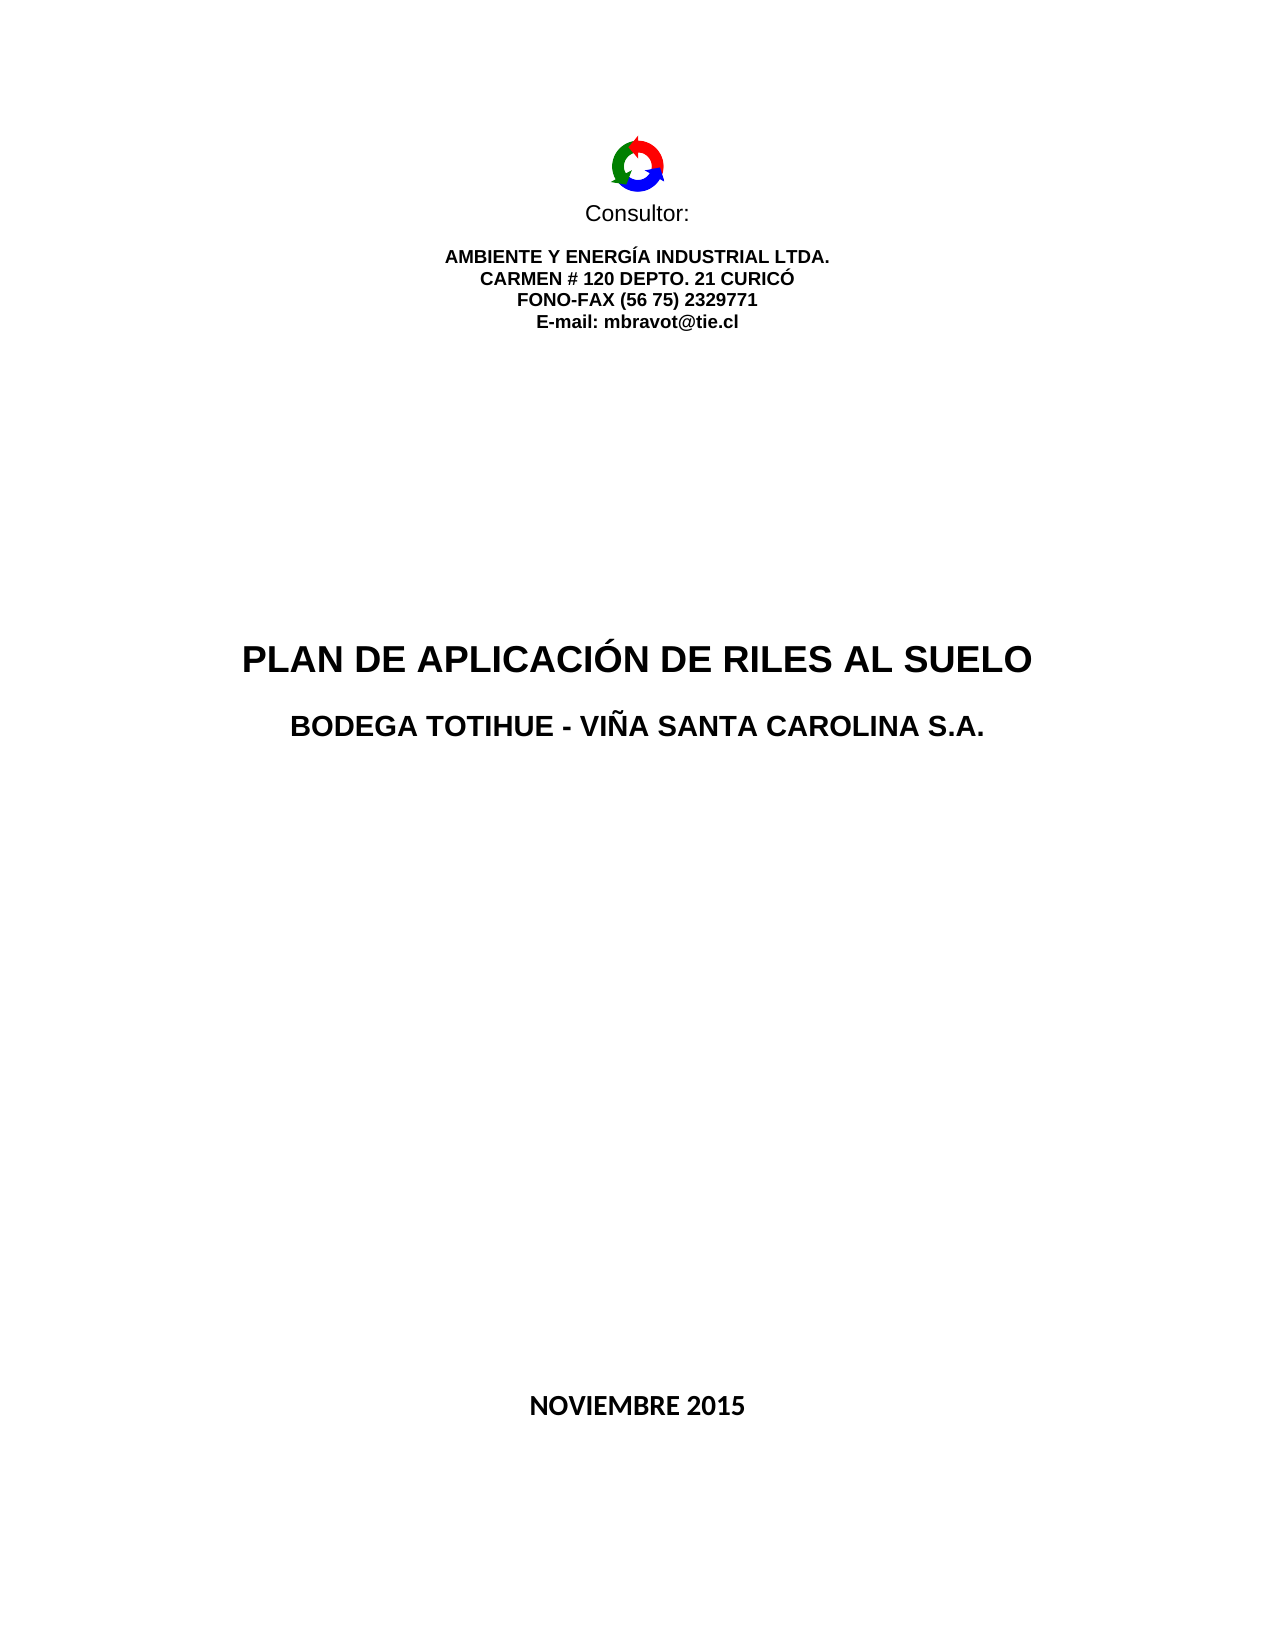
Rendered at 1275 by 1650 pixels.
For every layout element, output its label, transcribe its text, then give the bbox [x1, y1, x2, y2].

text Consultor: [177, 200, 1098, 227]
text FONO-FAX (56 75) 2329771 [177, 289, 1098, 311]
text NOVIEMBRE 2015 [177, 1387, 1098, 1422]
text CARMEN # 120 DEPTO. 21 CURICÓ [177, 267, 1098, 289]
text E-mail: mbravot@tie.cl [177, 311, 1098, 332]
text AMBIENTE Y ENERGÍA INDUSTRIAL LTDA. [177, 246, 1098, 267]
text PLAN DE APLICACIÓN DE RILES AL SUELO [177, 638, 1098, 709]
text BODEGA TOTIHUE - VIÑA SANTA CAROLINA S.A. [177, 709, 1098, 742]
